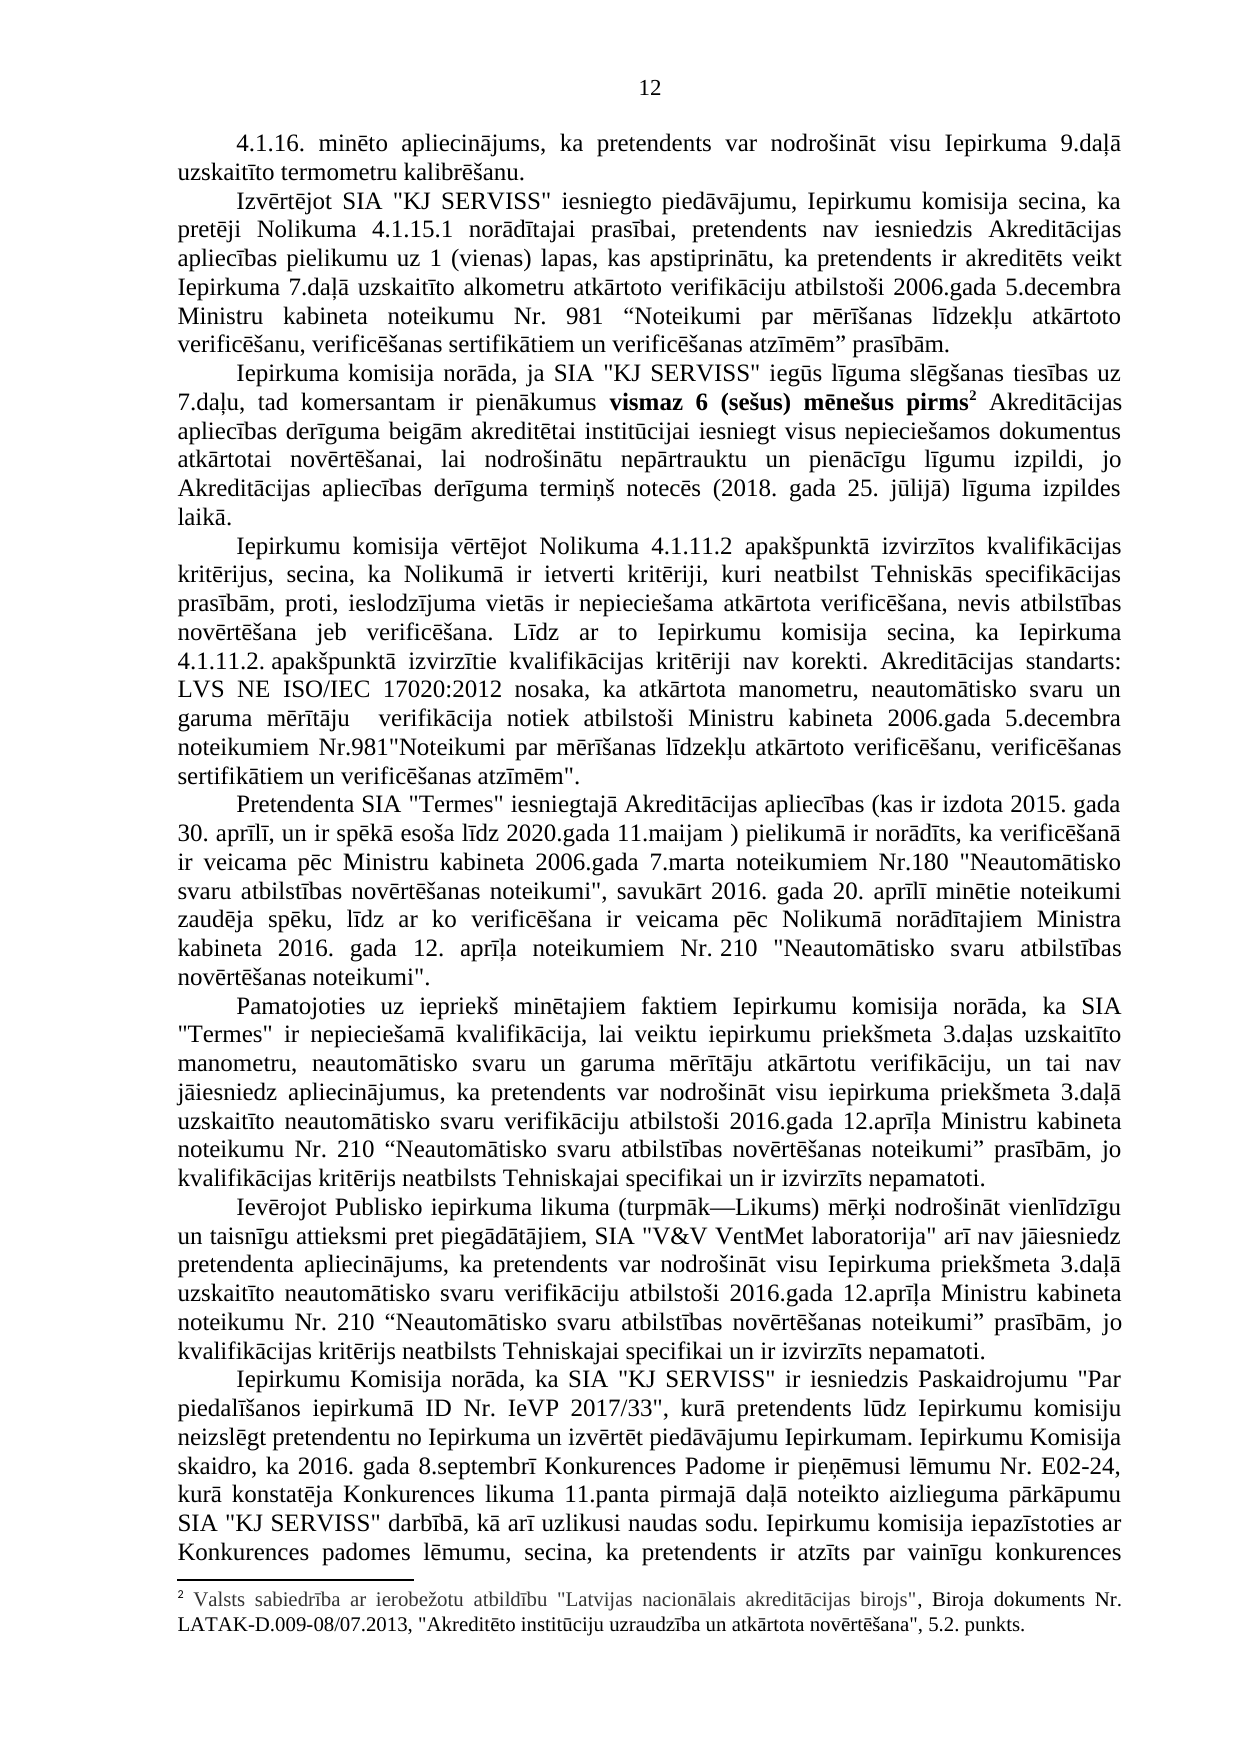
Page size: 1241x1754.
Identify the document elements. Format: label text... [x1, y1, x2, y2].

text Ievērojot Publisko iepirkuma likuma (turpmāk—Likums) mērķi nodrošināt vienlīdzīgu un taisnīgu attieksmi pret piegādātājiem, SIA "V&V VentMet laboratorija" arī nav jāiesniedz pretendenta apliecinājums, ka pretendents var nodrošināt visu Iepirkuma priekšmeta 3.daļā uzskaitīto neautomātisko svaru verifikāciju atbilstoši 2016.gada 12.aprīļa Ministru kabineta noteikumu Nr. 210 “Neautomātisko svaru atbilstības novērtēšanas noteikumi” prasībām, jo kvalifikācijas kritērijs neatbilsts Tehniskajai specifikai un ir izvirzīts nepamatoti. [177, 1192, 1122, 1364]
text Pretendenta SIA "Termes" iesniegtajā Akreditācijas apliecības (kas ir izdota 2015. gada 30. aprīlī, un ir spēkā esoša līdz 2020.gada 11.maijam ) pielikumā ir norādīts, ka verificēšanā ir veicama pēc Ministru kabineta 2006.gada 7.marta noteikumiem Nr.180 "Neautomātisko svaru atbilstības novērtēšanas noteikumi", savukārt 2016. gada 20. aprīlī minētie noteikumi zaudēja spēku, līdz ar ko verificēšana ir veicama pēc Nolikumā norādītajiem Ministra kabineta 2016. gada 12. aprīļa noteikumiem Nr. 210 "Neautomātisko svaru atbilstības novērtēšanas noteikumi". [177, 789, 1122, 991]
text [177, 1364, 1122, 1566]
text Pamatojoties uz iepriekš minētajiem faktiem Iepirkumu komisija norāda, ka SIA "Termes" ir nepieciešamā kvalifikācija, lai veiktu iepirkumu priekšmeta 3.daļas uzskaitīto manometru, neautomātisko svaru un garuma mērītāju atkārtotu verifikāciju, un tai nav jāiesniedz apliecinājumus, ka pretendents var nodrošināt visu iepirkuma priekšmeta 3.daļā uzskaitīto neautomātisko svaru verifikāciju atbilstoši 2016.gada 12.aprīļa Ministru kabineta noteikumu Nr. 210 “Neautomātisko svaru atbilstības novērtēšanas noteikumi” prasībām, jo kvalifikācijas kritērijs neatbilsts Tehniskajai specifikai un ir izvirzīts nepamatoti. [177, 991, 1122, 1192]
text Izvērtējot SIA "KJ SERVISS" iesniegto piedāvājumu, Iepirkumu komisija secina, ka pretēji Nolikuma 4.1.15.1 norādītajai prasībai, pretendents nav iesniedzis Akreditācijas apliecības pielikumu uz 1 (vienas) lapas, kas apstiprinātu, ka pretendents ir akreditēts veikt Iepirkuma 7.daļā uzskaitīto alkometru atkārtoto verifikāciju atbilstoši 2006.gada 5.decembra Ministru kabineta noteikumu Nr. 981 “Noteikumi par mērīšanas līdzekļu atkārtoto verificēšanu, verificēšanas sertifikātiem un verificēšanas atzīmēm” prasībām. [177, 186, 1122, 358]
text 4.1.16. minēto apliecinājums, ka pretendents var nodrošināt visu Iepirkuma 9.daļā uzskaitīto termometru kalibrēšanu. [177, 128, 1122, 186]
text Iepirkuma komisija norāda, ja SIA "KJ SERVISS" iegūs līguma slēgšanas tiesības uz 7.daļu, tad komersantam ir pienākumus vismaz 6 (sešus) mēnešus pirms Akreditācijas apliecības derīguma beigām akreditētai institūcijai iesniegt visus nepieciešamos dokumentus atkārtotai novērtēšanai, lai nodrošinātu nepārtrauktu un pienācīgu līgumu izpildi, jo Akreditācijas apliecības derīguma termiņš notecēs (2018. gada 25. jūlijā) līguma izpildes laikā. [177, 358, 1122, 531]
text Iepirkumu komisija vērtējot Nolikuma 4.1.11.2 apakšpunktā izvirzītos kvalifikācijas kritērijus, secina, ka Nolikumā ir ietverti kritēriji, kuri neatbilst Tehniskās specifikācijas prasībām, proti, ieslodzījuma vietās ir nepieciešama atkārtota verificēšana, nevis atbilstības novērtēšana jeb verificēšana. Līdz ar to Iepirkumu komisija secina, ka Iepirkuma 4.1.11.2. apakšpunktā izvirzītie kvalifikācijas kritēriji nav korekti. Akreditācijas standarts: LVS NE ISO/IEC 17020:2012 nosaka, ka atkārtota manometru, neautomātisko svaru un garuma mērītāju verifikācija notiek atbilstoši Ministru kabineta 2006.gada 5.decembra noteikumiem Nr.981"Noteikumi par mērīšanas līdzekļu atkārtoto verificēšanu, verificēšanas sertifikātiem un verificēšanas atzīmēm". [177, 531, 1122, 789]
